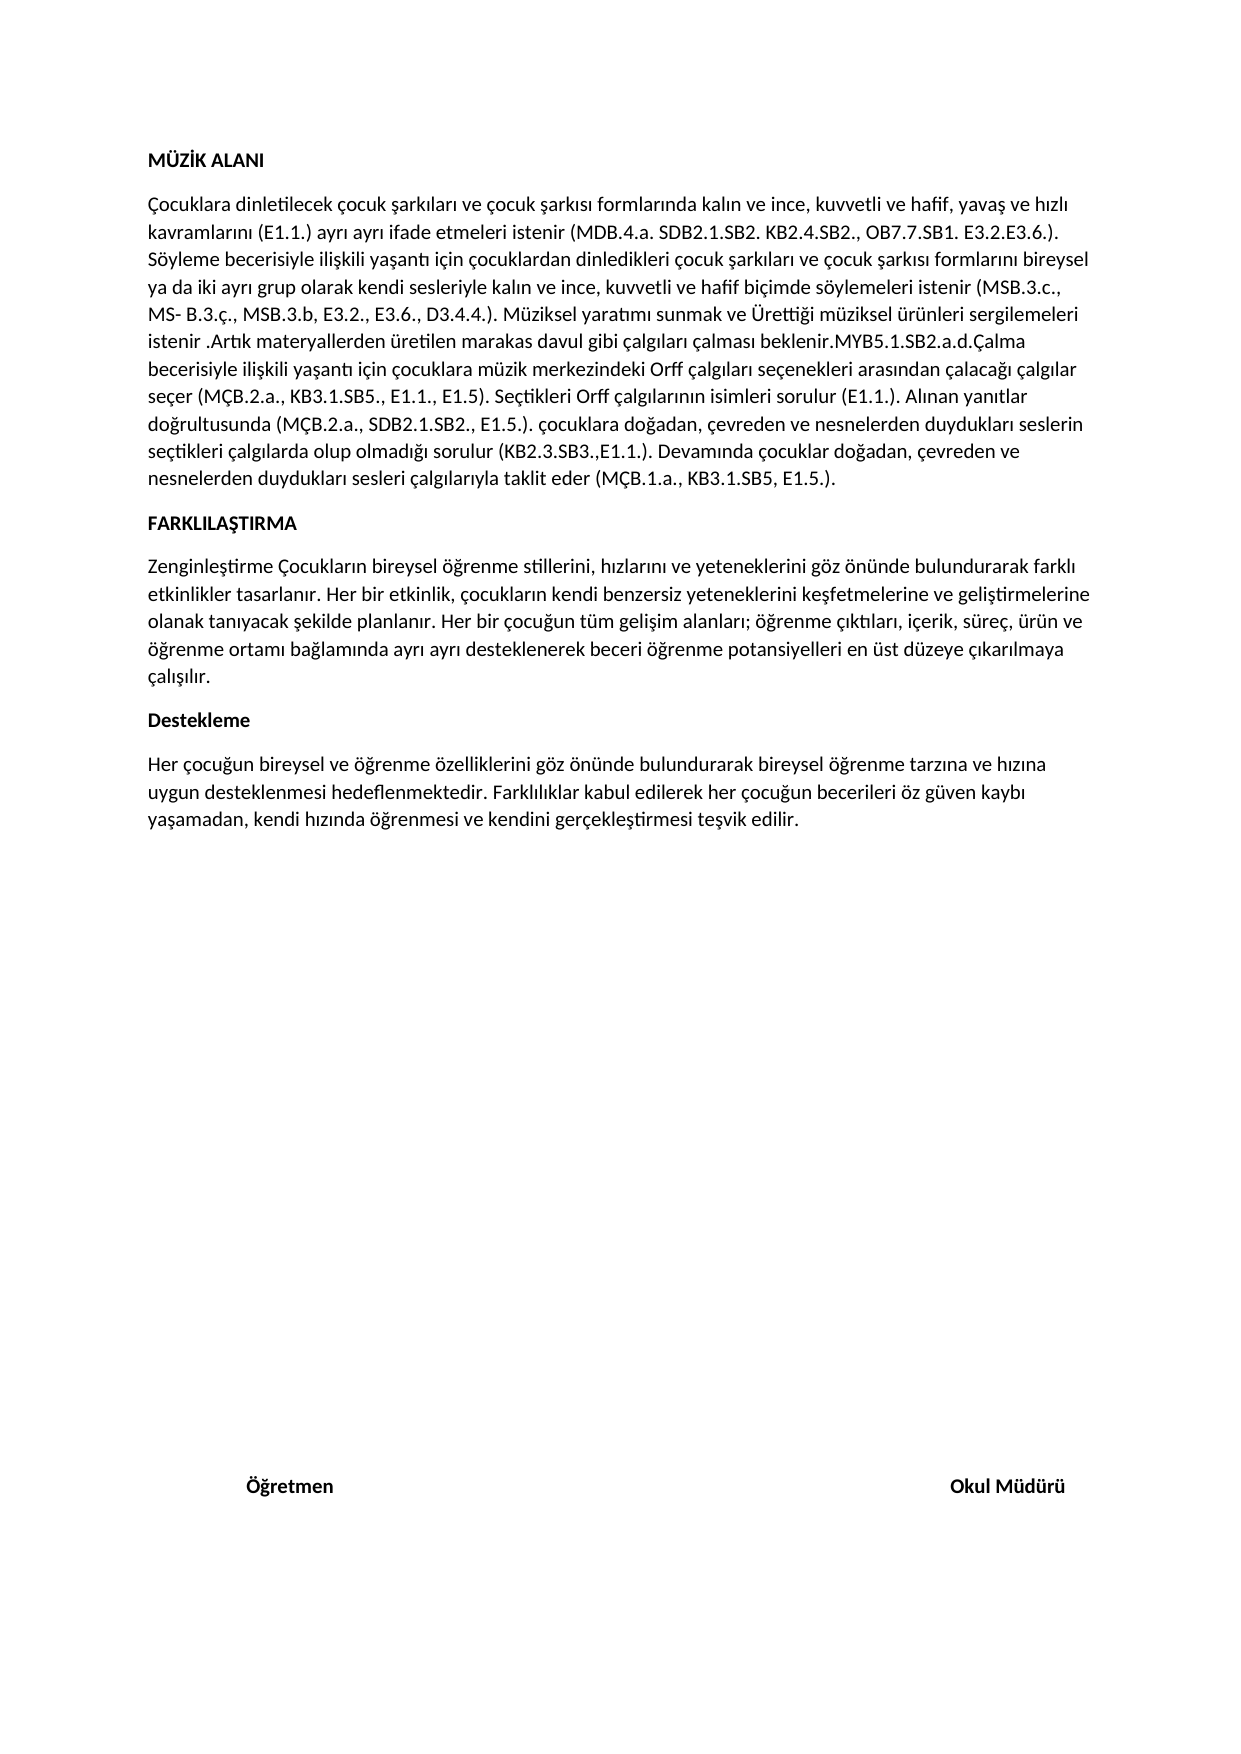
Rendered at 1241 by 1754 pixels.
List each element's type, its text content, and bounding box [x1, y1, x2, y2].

text Çocuklara dinletilecek çocuk şarkıları ve çocuk şarkısı formlarında kalın ve ince, kuvvetli ve hafif, yavaş ve hızlı kavramlarını (E1.1.) ayrı ayrı ifade etmeleri istenir (MDB.4.a. SDB2.1.SB2. KB2.4.SB2., OB7.7.SB1. E3.2.E3.6.). Söyleme becerisiyle ilişkili yaşantı için çocuklardan dinledikleri çocuk şarkıları ve çocuk şarkısı formlarını bireysel ya da iki ayrı grup olarak kendi sesleriyle kalın ve ince, kuvvetli ve hafif biçimde söylemeleri istenir (MSB.3.c., MS- B.3.ç., MSB.3.b, E3.2., E3.6., D3.4.4.). Müziksel yaratımı sunmak ve Ürettiği müziksel ürünleri sergilemeleri istenir .Artık materyallerden üretilen marakas davul gibi çalgıları çalması beklenir.MYB5.1.SB2.a.d.Çalma becerisiyle ilişkili yaşantı için çocuklara müzik merkezindeki Orff çalgıları seçenekleri arasından çalacağı çalgılar seçer (MÇB.2.a., KB3.1.SB5., E1.1., E1.5). Seçtikleri Orff çalgılarının isimleri sorulur (E1.1.). Alınan yanıtlar doğrultusunda (MÇB.2.a., SDB2.1.SB2., E1.5.). çocuklara doğadan, çevreden ve nesnelerden duydukları seslerin seçtikleri çalgılarda olup olmadığı sorulur (KB2.3.SB3.,E1.1.). Devamında çocuklar doğadan, çevreden ve nesnelerden duydukları sesleri çalgılarıyla taklit eder (MÇB.1.a., KB3.1.SB5, E1.5.). [148, 192, 1093, 491]
text Zenginleştirme Çocukların bireysel öğrenme stillerini, hızlarını ve yeteneklerini göz önünde bulundurarak farklı etkinlikler tasarlanır. Her bir etkinlik, çocukların kendi benzersiz yeteneklerini keşfetmelerine ve geliştirmelerine olanak tanıyacak şekilde planlanır. Her bir çocuğun tüm gelişim alanları; öğrenme çıktıları, içerik, süreç, ürün ve öğrenme ortamı bağlamında ayrı ayrı desteklenerek beceri öğrenme potansiyelleri en üst düzeye çıkarılmaya çalışılır. [148, 554, 1093, 689]
text Öğretmen Okul Müdürü [148, 1473, 1093, 1498]
text FARKLILAŞTIRMA [148, 510, 1093, 535]
text Destekleme [148, 707, 1093, 733]
text MÜZİK ALANI [148, 148, 1093, 173]
text Her çocuğun bireysel ve öğrenme özelliklerini göz önünde bulundurarak bireysel öğrenme tarzına ve hızına uygun desteklenmesi hedeflenmektedir. Farklılıklar kabul edilerek her çocuğun becerileri öz güven kaybı yaşamadan, kendi hızında öğrenmesi ve kendini gerçekleştirmesi teşvik edilir. [148, 751, 1093, 832]
